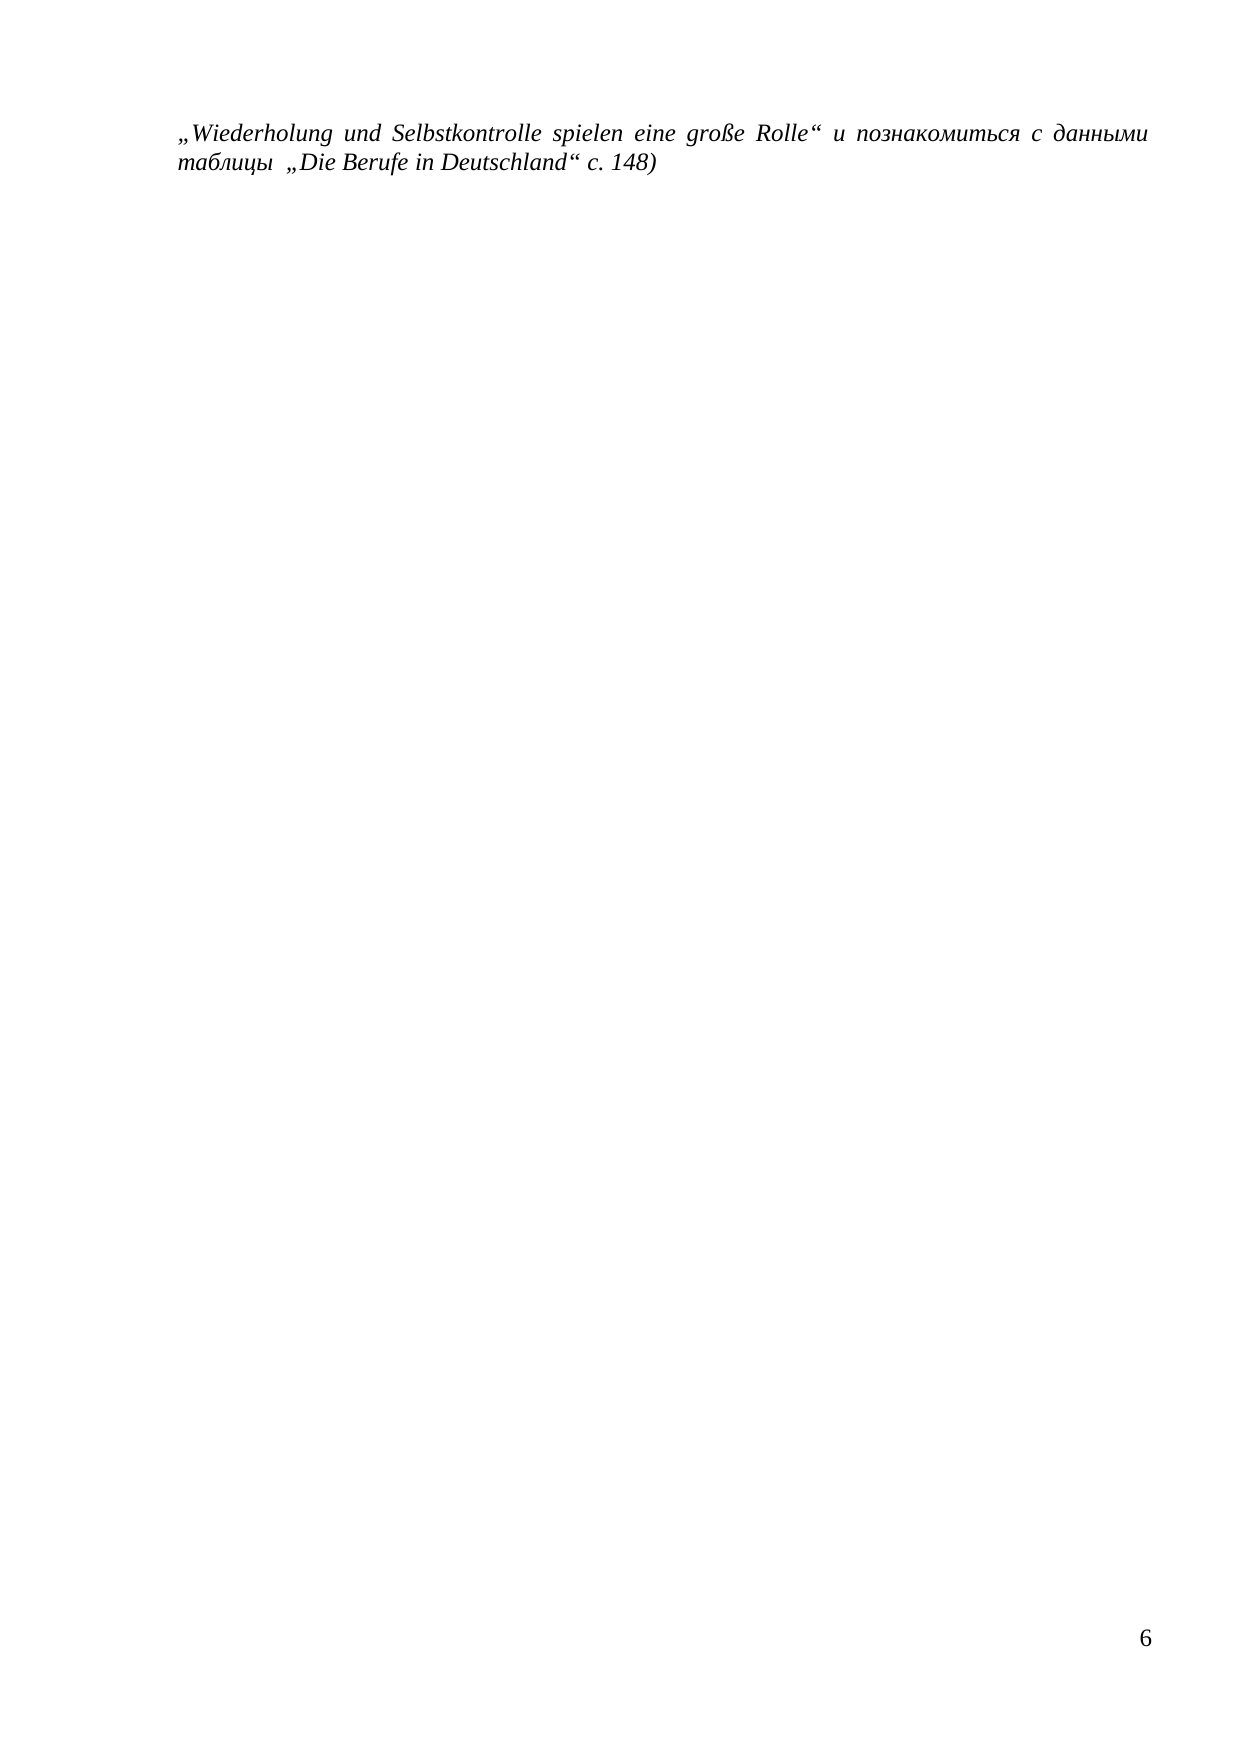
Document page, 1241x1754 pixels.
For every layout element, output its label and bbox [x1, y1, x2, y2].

text [177, 118, 1152, 176]
